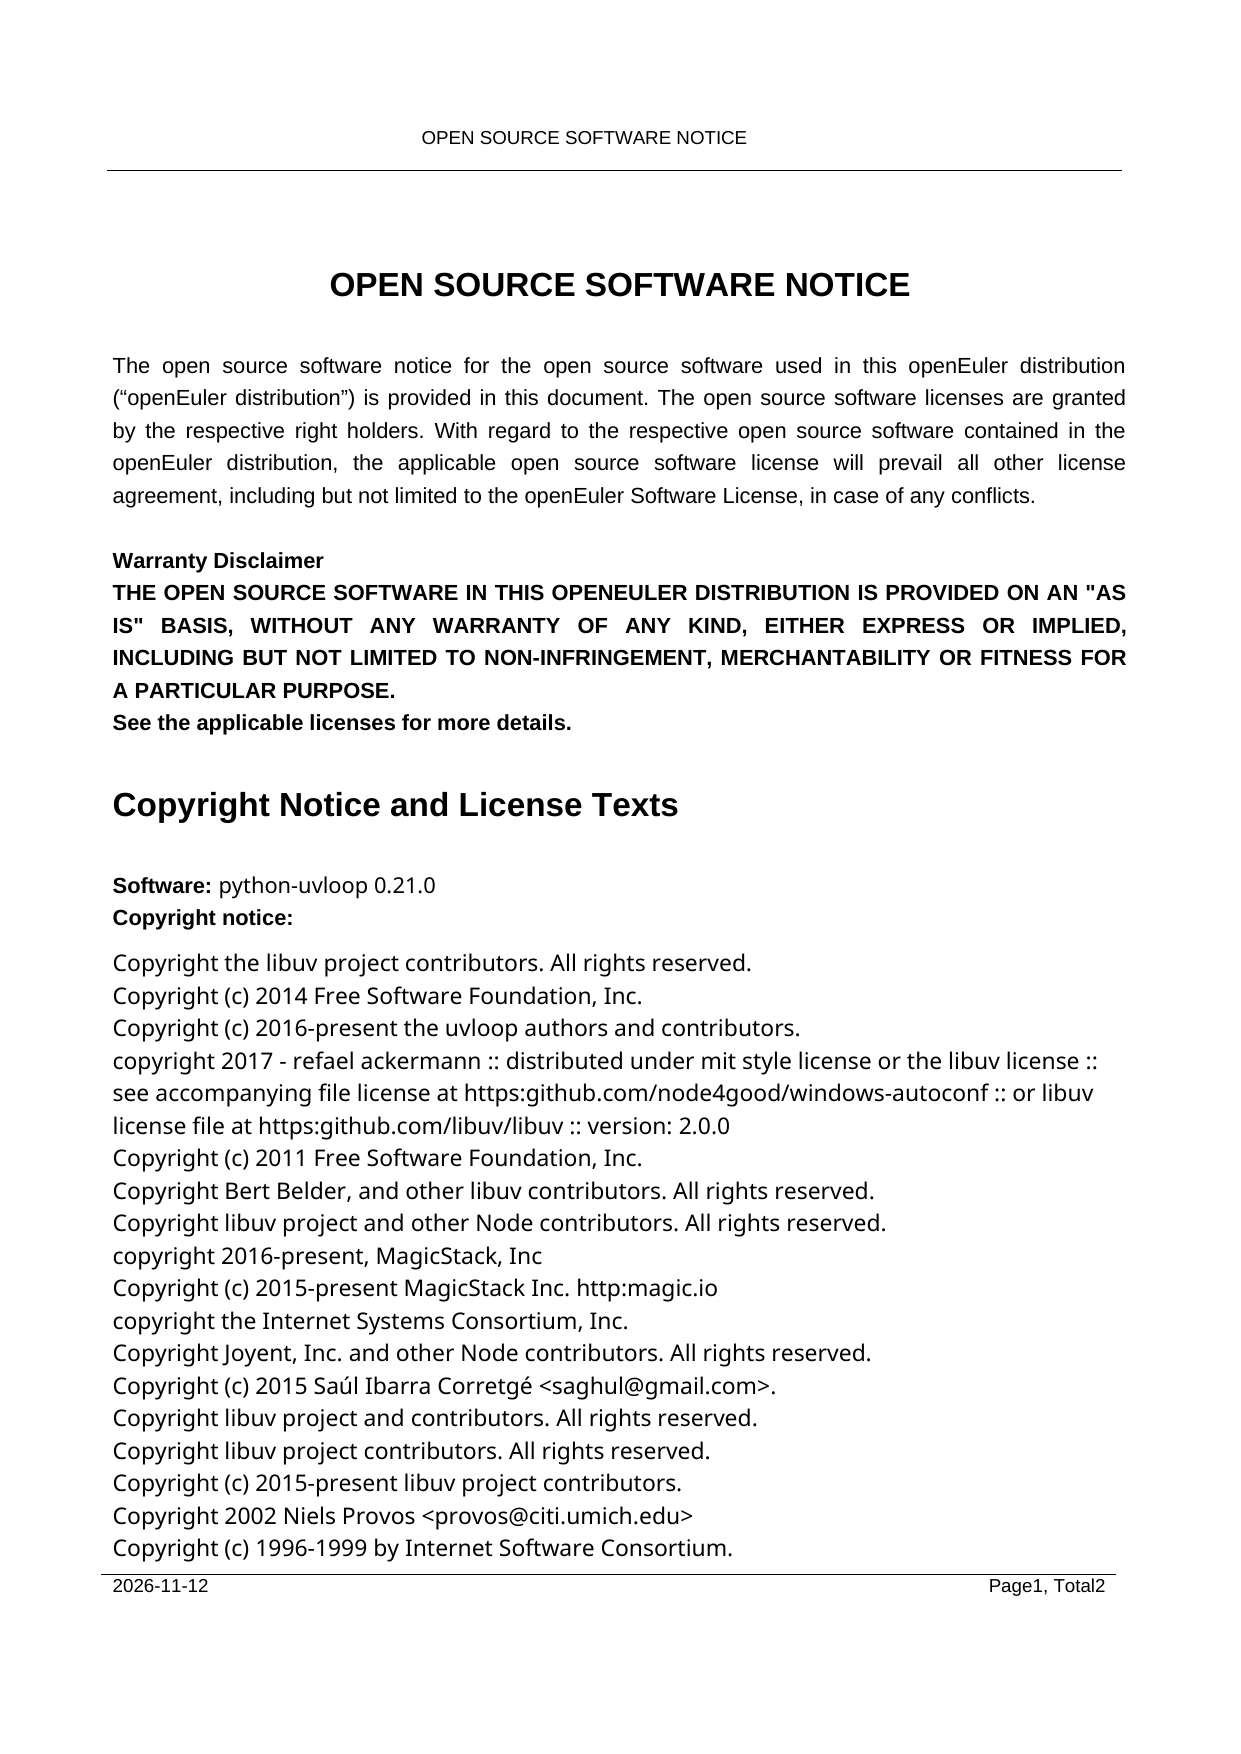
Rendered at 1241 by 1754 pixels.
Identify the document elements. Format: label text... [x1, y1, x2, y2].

text Copyright notice: [112, 901, 1128, 934]
text THE OPEN SOURCE SOFTWARE IN THIS OPENEULER DISTRIBUTION IS PROVIDED ON AN "AS IS" BASIS, WITHOUT ANY WARRANTY OF ANY KIND, EITHER EXPRESS OR IMPLIED, INCLUDING BUT NOT LIMITED TO NON-INFRINGEMENT, MERCHANTABILITY OR FITNESS FOR A PARTICULAR PURPOSE. See the applicable licenses for more details. [112, 576, 1128, 739]
text Warranty Disclaimer [112, 544, 1128, 576]
text Copyright Notice and License Texts [112, 771, 1128, 836]
text OPEN SOURCE SOFTWARE NOTICE [112, 251, 1128, 316]
title Software: python-uvloop 0.21.0 [112, 869, 1128, 901]
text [112, 947, 1128, 1564]
text The open source software notice for the open source software used in this openEuler distribution (“openEuler distribution”) is provided in this document. The open source software licenses are granted by the respective right holders. With regard to the respective open source software contained in the openEuler distribution, the applicable open source software license will prevail all other license agreement, including but not limited to the openEuler Software License, in case of any conflicts. [112, 349, 1128, 511]
